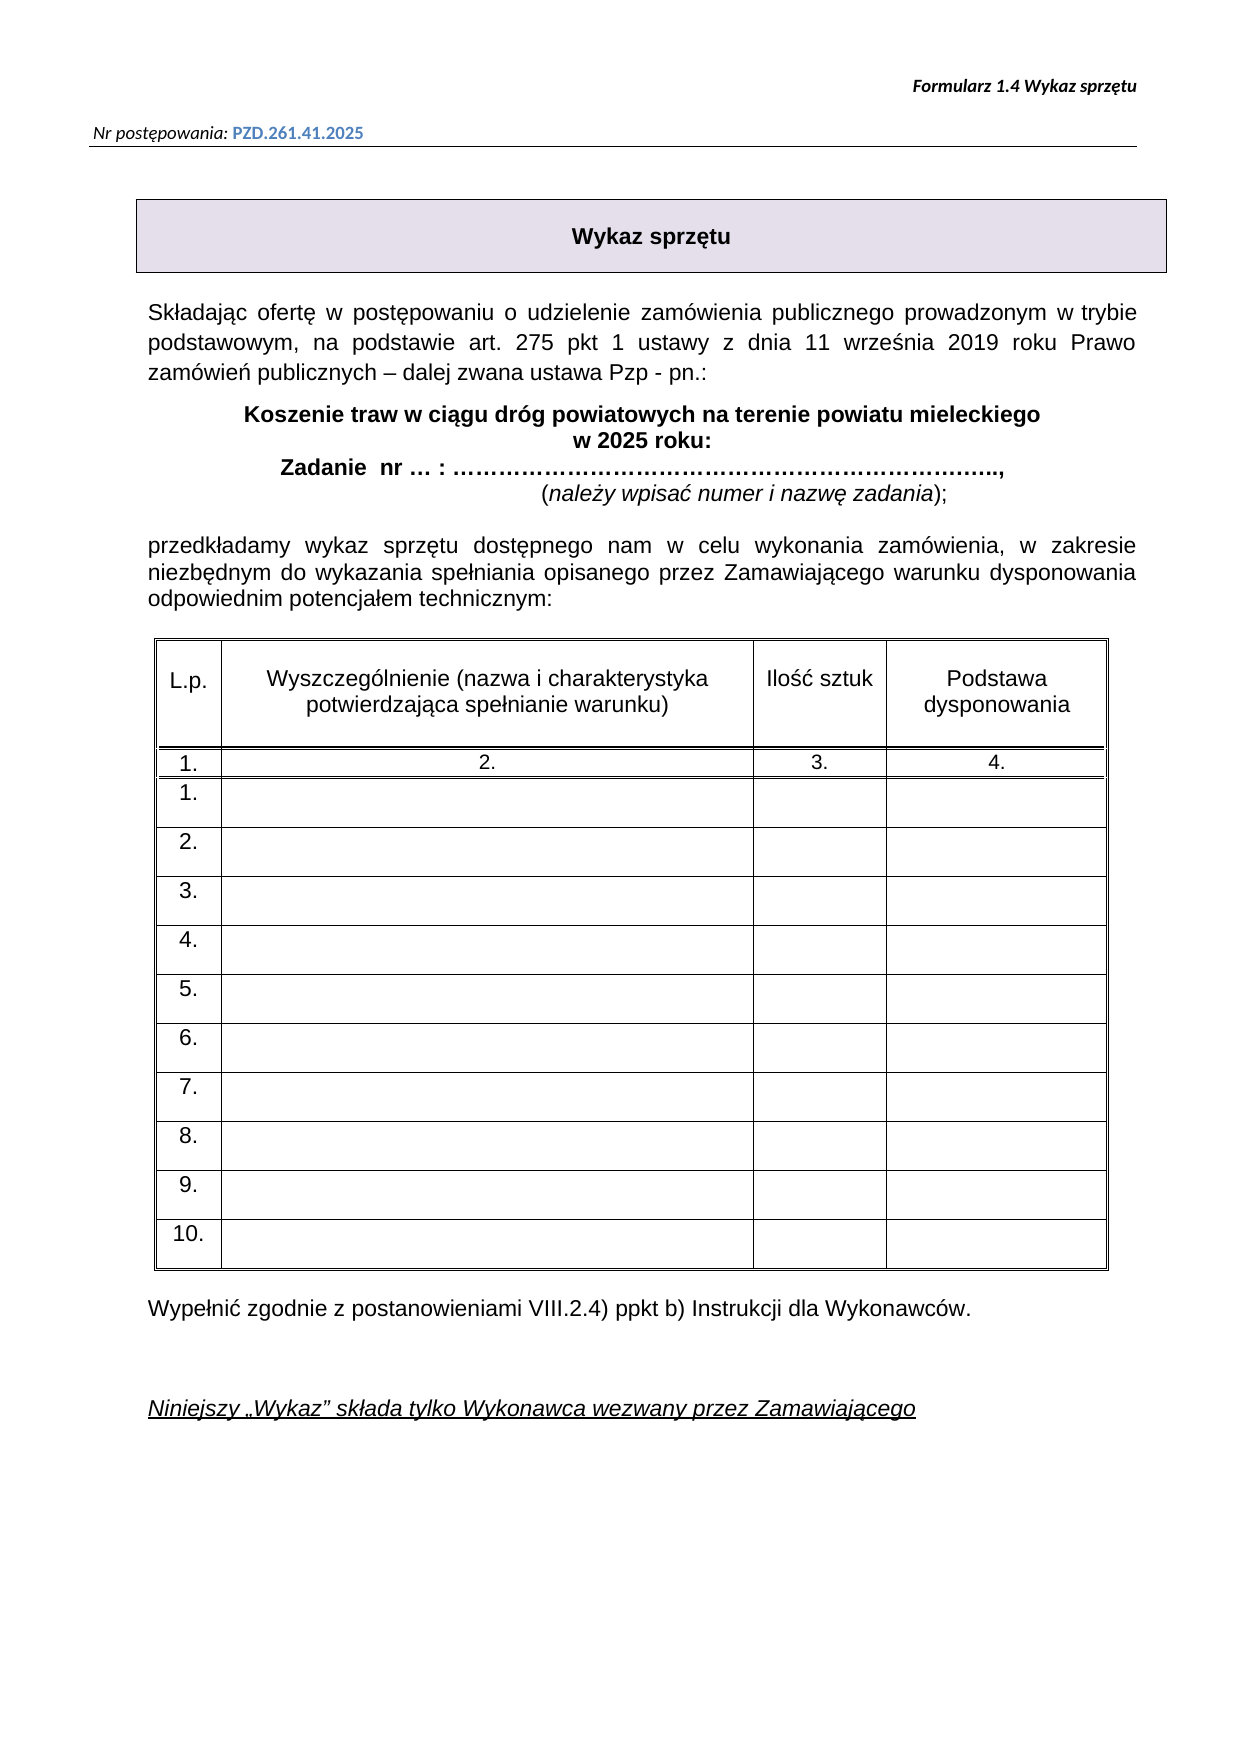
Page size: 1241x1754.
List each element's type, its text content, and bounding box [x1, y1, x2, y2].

table_cell 2. [222, 750, 753, 776]
table_header Ilość sztuk [754, 641, 886, 746]
table_cell 3. [157, 877, 221, 925]
table_cell [222, 926, 753, 974]
table_cell [887, 1220, 1106, 1268]
table_cell [887, 776, 1107, 827]
table_header Wykaz sprzętu [137, 200, 1166, 272]
table_cell 4. [887, 746, 1106, 776]
table_cell [887, 926, 1106, 974]
table_cell 1. [155, 776, 221, 827]
table_cell [754, 1024, 886, 1072]
table_cell [222, 1220, 753, 1268]
table_cell [887, 1171, 1106, 1219]
table_cell [222, 828, 753, 876]
table_cell [222, 779, 753, 827]
table_header Podstawa dysponowania [887, 641, 1106, 746]
table_cell [754, 828, 886, 876]
table_cell [222, 1171, 753, 1219]
text (należy wpisać numer i nazwę zadania); [148, 480, 1137, 506]
table_header Wyszczególnienie (nazwa i charakterystyka potwierdzająca spełnianie warunku) [222, 641, 753, 746]
table_cell [754, 1122, 886, 1170]
table_cell [887, 1122, 1106, 1170]
table_cell [754, 1220, 886, 1268]
table_cell [754, 926, 886, 974]
table_cell [887, 877, 1106, 925]
table_cell [222, 877, 753, 925]
table_cell 4. [157, 926, 221, 974]
table_cell [754, 975, 886, 1023]
table_cell 1. [157, 746, 221, 776]
table_cell 2. [157, 828, 221, 876]
table_cell [222, 1122, 753, 1170]
table_cell [754, 1073, 886, 1121]
text przedkładamy wykaz sprzętu dostępnego nam w celu wykonania zamówienia, w zakresie niezbędnym do wykazania spełniania opisanego przez Zamawiającego warunku dysponowania odpowiednim potencjałem technicznym: [148, 532, 1137, 612]
table_cell 7. [157, 1073, 221, 1121]
table_cell 8. [157, 1122, 221, 1170]
table_cell 9. [157, 1171, 221, 1219]
text Zadanie nr … : ………………………………………………………….….., [148, 453, 1137, 480]
table_cell 3. [754, 750, 886, 776]
table_cell [887, 1073, 1106, 1121]
table_cell [222, 1073, 753, 1121]
text Niniejszy „Wykaz” składa tylko Wykonawca wezwany przez Zamawiającego [148, 1394, 1137, 1421]
table_cell [887, 975, 1106, 1023]
text Składając ofertę w postępowaniu o udzielenie zamówienia publicznego prowadzonym w trybie podstawowym, na podstawie art. 275 pkt 1 ustawy z dnia 11 września 2019 roku Prawo zamówień publicznych – dalej zwana ustawa Pzp - pn.: [148, 299, 1137, 385]
table_cell 10. [157, 1220, 221, 1268]
table_cell [222, 975, 753, 1023]
table_cell [754, 877, 886, 925]
table_cell 5. [157, 975, 221, 1023]
table_cell [754, 1171, 886, 1219]
table_cell [222, 1024, 753, 1072]
text Wypełnić zgodnie z postanowieniami VIII.2.4) ppkt b) Instrukcji dla Wykonawców. [148, 1295, 1137, 1321]
table_cell [887, 1024, 1106, 1072]
text Koszenie traw w ciągu dróg powiatowych na terenie powiatu mieleckiego w 2025 roku: [148, 401, 1137, 453]
table_header L.p. [157, 641, 221, 746]
table_cell [754, 779, 886, 827]
table_cell 6. [157, 1024, 221, 1072]
table_cell [887, 828, 1106, 876]
